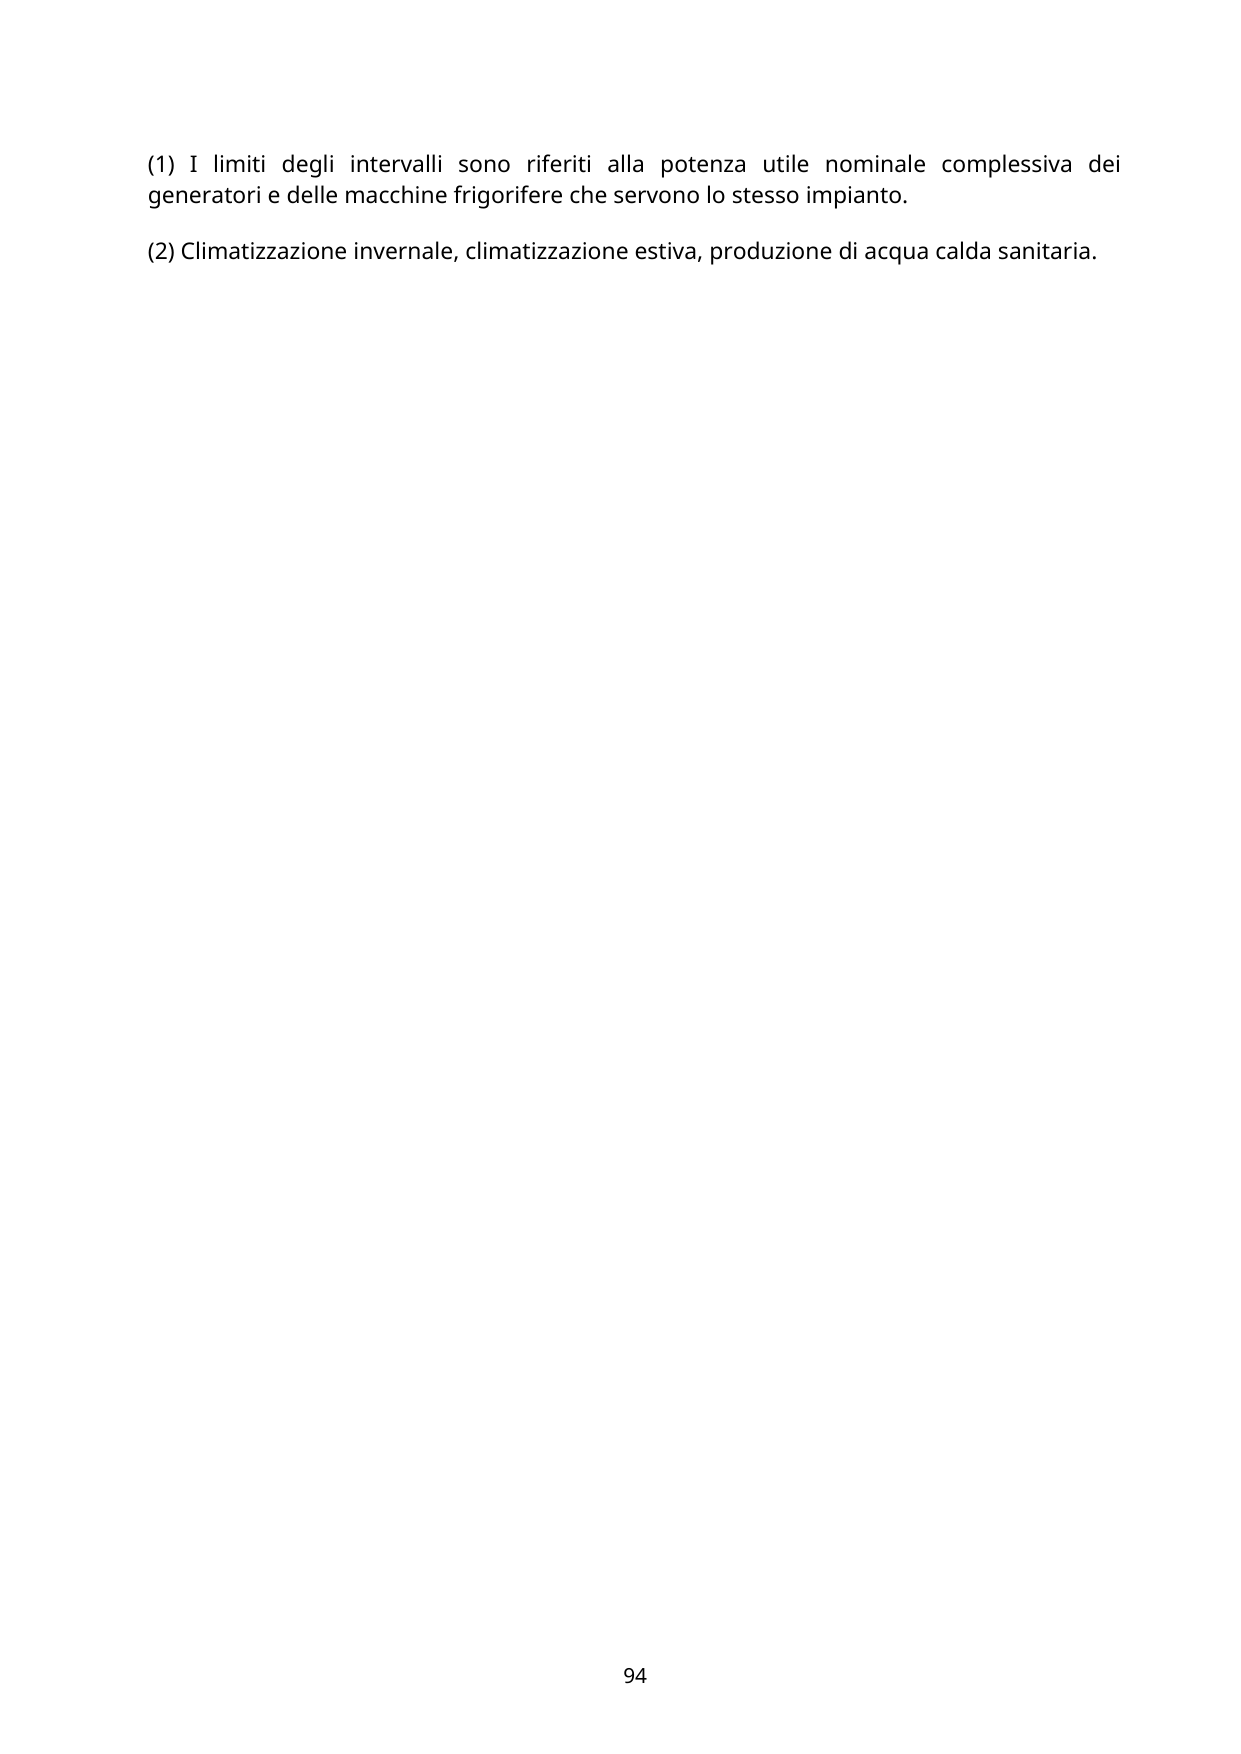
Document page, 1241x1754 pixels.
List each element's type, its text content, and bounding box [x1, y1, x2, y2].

text (2) Climatizzazione invernale, climatizzazione estiva, produzione di acqua calda sanitaria. [148, 235, 1122, 266]
text (1) I limiti degli intervalli sono riferiti alla potenza utile nominale complessiva dei generatori e delle macchine frigorifere che servono lo stesso impianto. [148, 148, 1122, 210]
